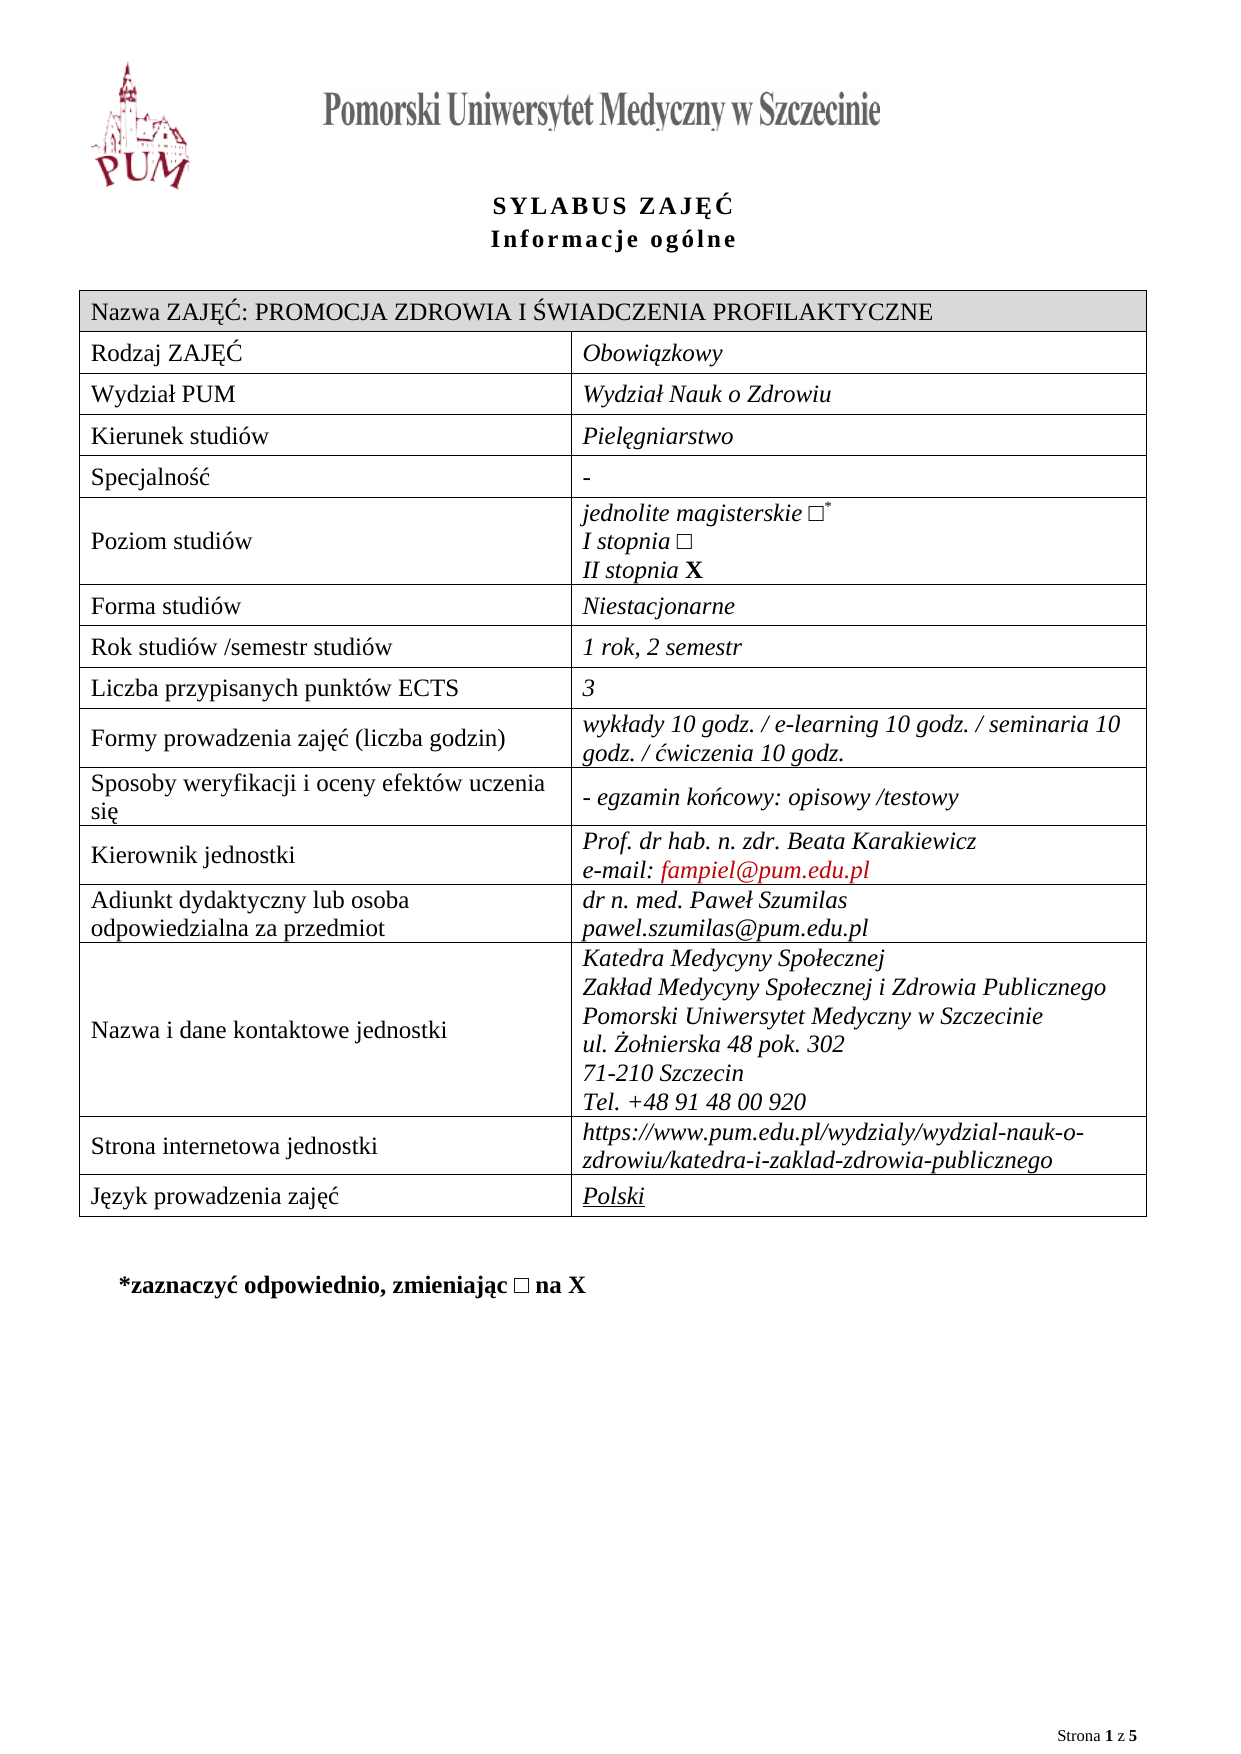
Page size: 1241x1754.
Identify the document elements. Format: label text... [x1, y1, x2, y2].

table_cell Katedra Medycyny Społecznej Zakład Medycyny Społecznej i Zdrowia Publicznego Pomorski Uniwersytet Medyczny w Szczecinie ul. Żołnierska 48 pok. 302 71-210 Szczecin Tel. +48 91 48 00 920 [572, 943, 1146, 1116]
table_cell 3 [572, 668, 1146, 708]
table_cell Język prowadzenia zajęć [80, 1175, 571, 1216]
table_cell Niestacjonarne [572, 585, 1146, 625]
table_cell Nazwa i dane kontaktowe jednostki [80, 943, 571, 1116]
table_cell wykłady 10 godz. / e-learning 10 godz. / seminaria 10 godz. / ćwiczenia 10 godz. [572, 709, 1146, 767]
table_cell Adiunkt dydaktyczny lub osoba odpowiedzialna za przedmiot [80, 885, 571, 942]
table_cell Pielęgniarstwo [572, 415, 1146, 455]
table_cell Kierunek studiów [80, 415, 571, 455]
text *zaznaczyć odpowiednio, zmieniając □ na X [118, 1271, 1137, 1299]
table_cell https://www.pum.edu.pl/wydzialy/wydzial-nauk-o-zdrowiu/katedra-i-zaklad-zdrowia-publicznego [572, 1117, 1146, 1174]
picture [323, 91, 880, 131]
table_cell dr n. med. Paweł Szumilas pawel.szumilas@pum.edu.pl [572, 885, 1146, 942]
table_cell Sposoby weryfikacji i oceny efektów uczenia się [80, 768, 571, 825]
table_cell Prof. dr hab. n. zdr. Beata Karakiewicz e-mail: fampiel@pum.edu.pl [572, 826, 1146, 884]
table_cell Polski [572, 1175, 1146, 1216]
table_cell Forma studiów [80, 585, 571, 625]
table_cell Rok studiów /semestr studiów [80, 626, 571, 667]
table_cell Formy prowadzenia zajęć (liczba godzin) [80, 709, 571, 767]
table_header Nazwa ZAJĘĆ: PROMOCJA ZDROWIA I ŚWIADCZENIA PROFILAKTYCZNE [80, 291, 1146, 331]
table_cell Obowiązkowy [572, 332, 1146, 373]
table_cell Specjalność [80, 456, 571, 497]
table_cell Wydział PUM [80, 374, 571, 414]
table_cell Liczba przypisanych punktów ECTS [80, 668, 571, 708]
table_cell Strona internetowa jednostki [80, 1117, 571, 1174]
table_cell Wydział Nauk o Zdrowiu [572, 374, 1146, 414]
text SYLABUS ZAJĘĆ [89, 191, 1137, 219]
table_cell jednolite magisterskie □* I stopnia □ II stopnia X [572, 498, 1146, 584]
table_cell Rodzaj ZAJĘĆ [80, 332, 571, 373]
table_cell - egzamin końcowy: opisowy /testowy [572, 768, 1146, 825]
text Informacje ogólne [89, 224, 1137, 253]
table_cell - [572, 456, 1146, 497]
table_cell 1 rok, 2 semestr [572, 626, 1146, 667]
table_cell Poziom studiów [80, 498, 571, 584]
table_cell Kierownik jednostki [80, 826, 571, 884]
